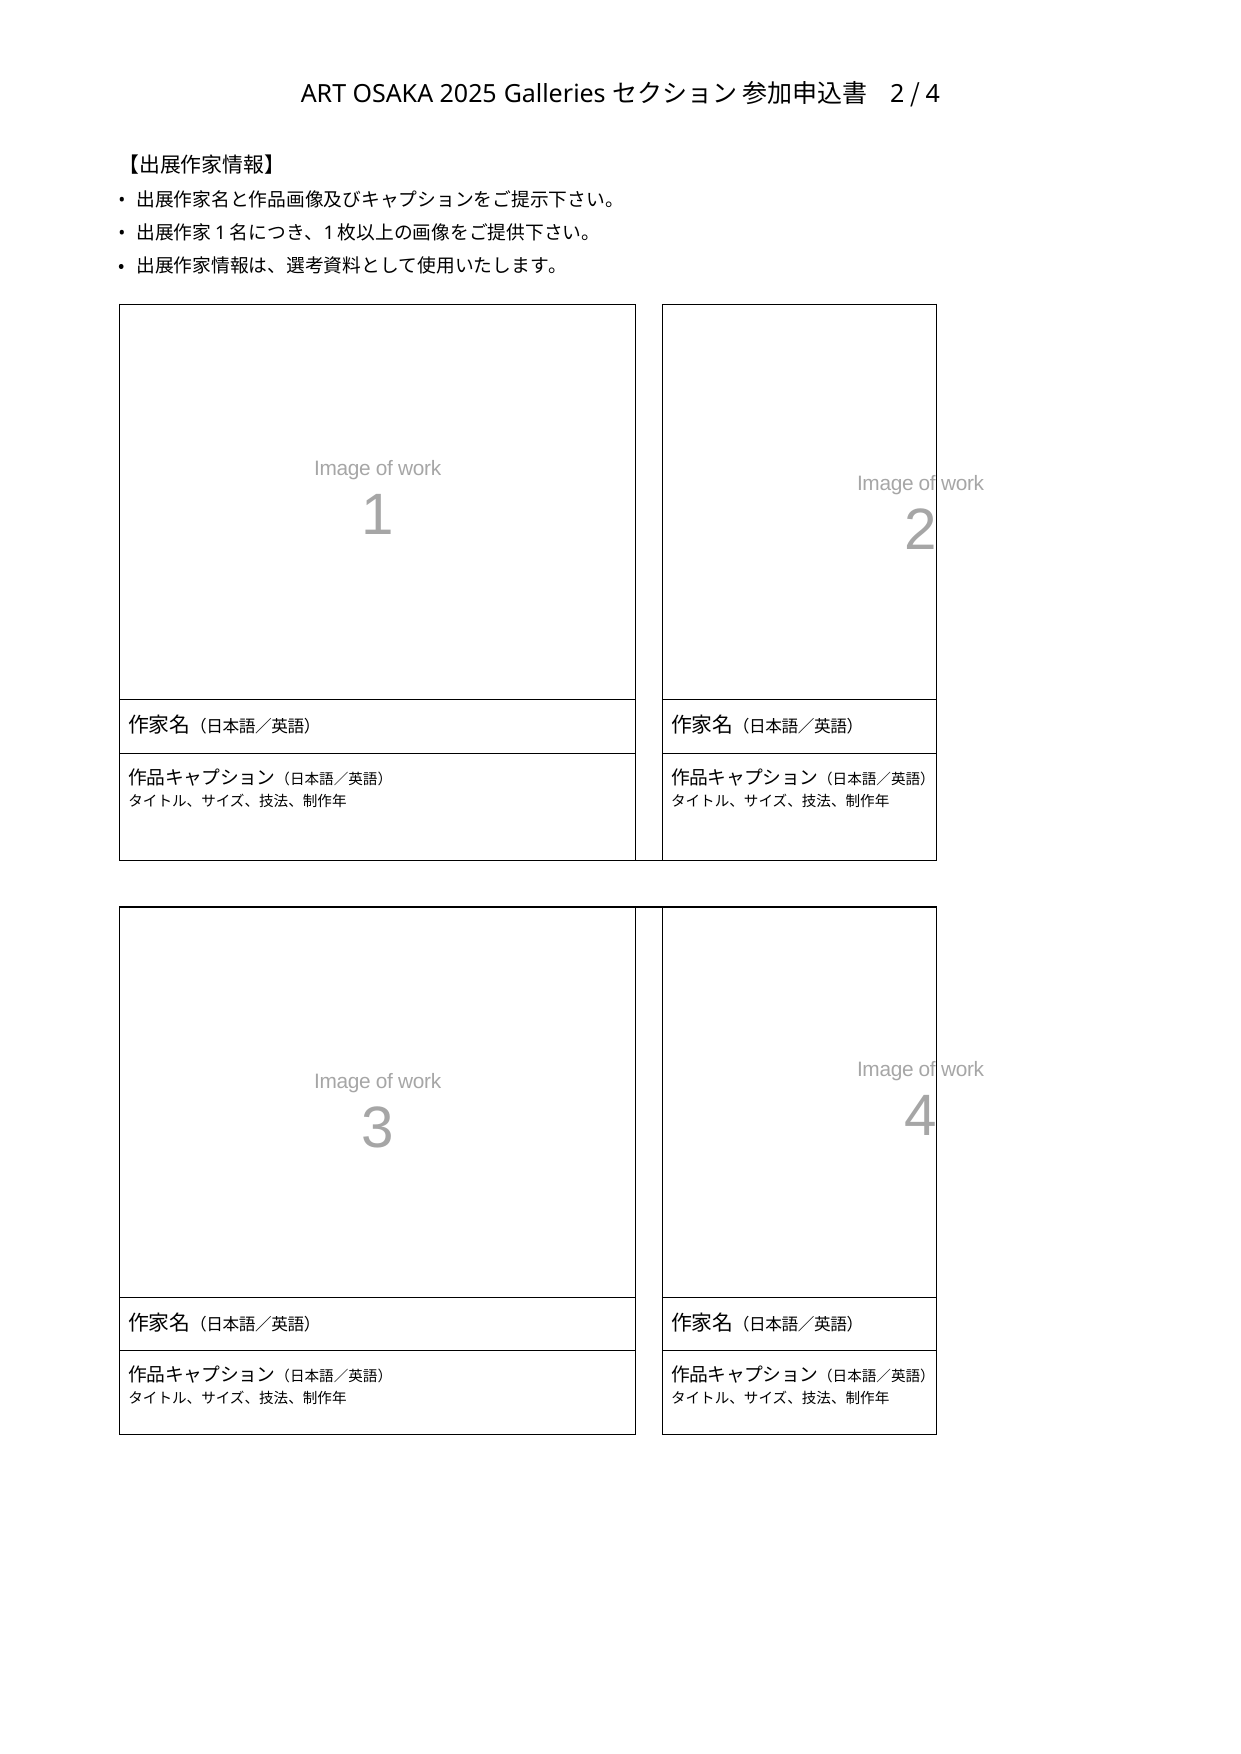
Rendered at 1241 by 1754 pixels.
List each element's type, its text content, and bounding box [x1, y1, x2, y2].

list 出展作家1名につき、1枚以上の画像をご提供下さい。 [118, 218, 1122, 245]
list 出展作家情報は、選考資料として使用いたします。 [118, 250, 1122, 277]
text 【出展作家情報】 [118, 149, 1122, 179]
list 出展作家名と作品画像及びキャプションをご提示下さい。 [118, 185, 1122, 212]
